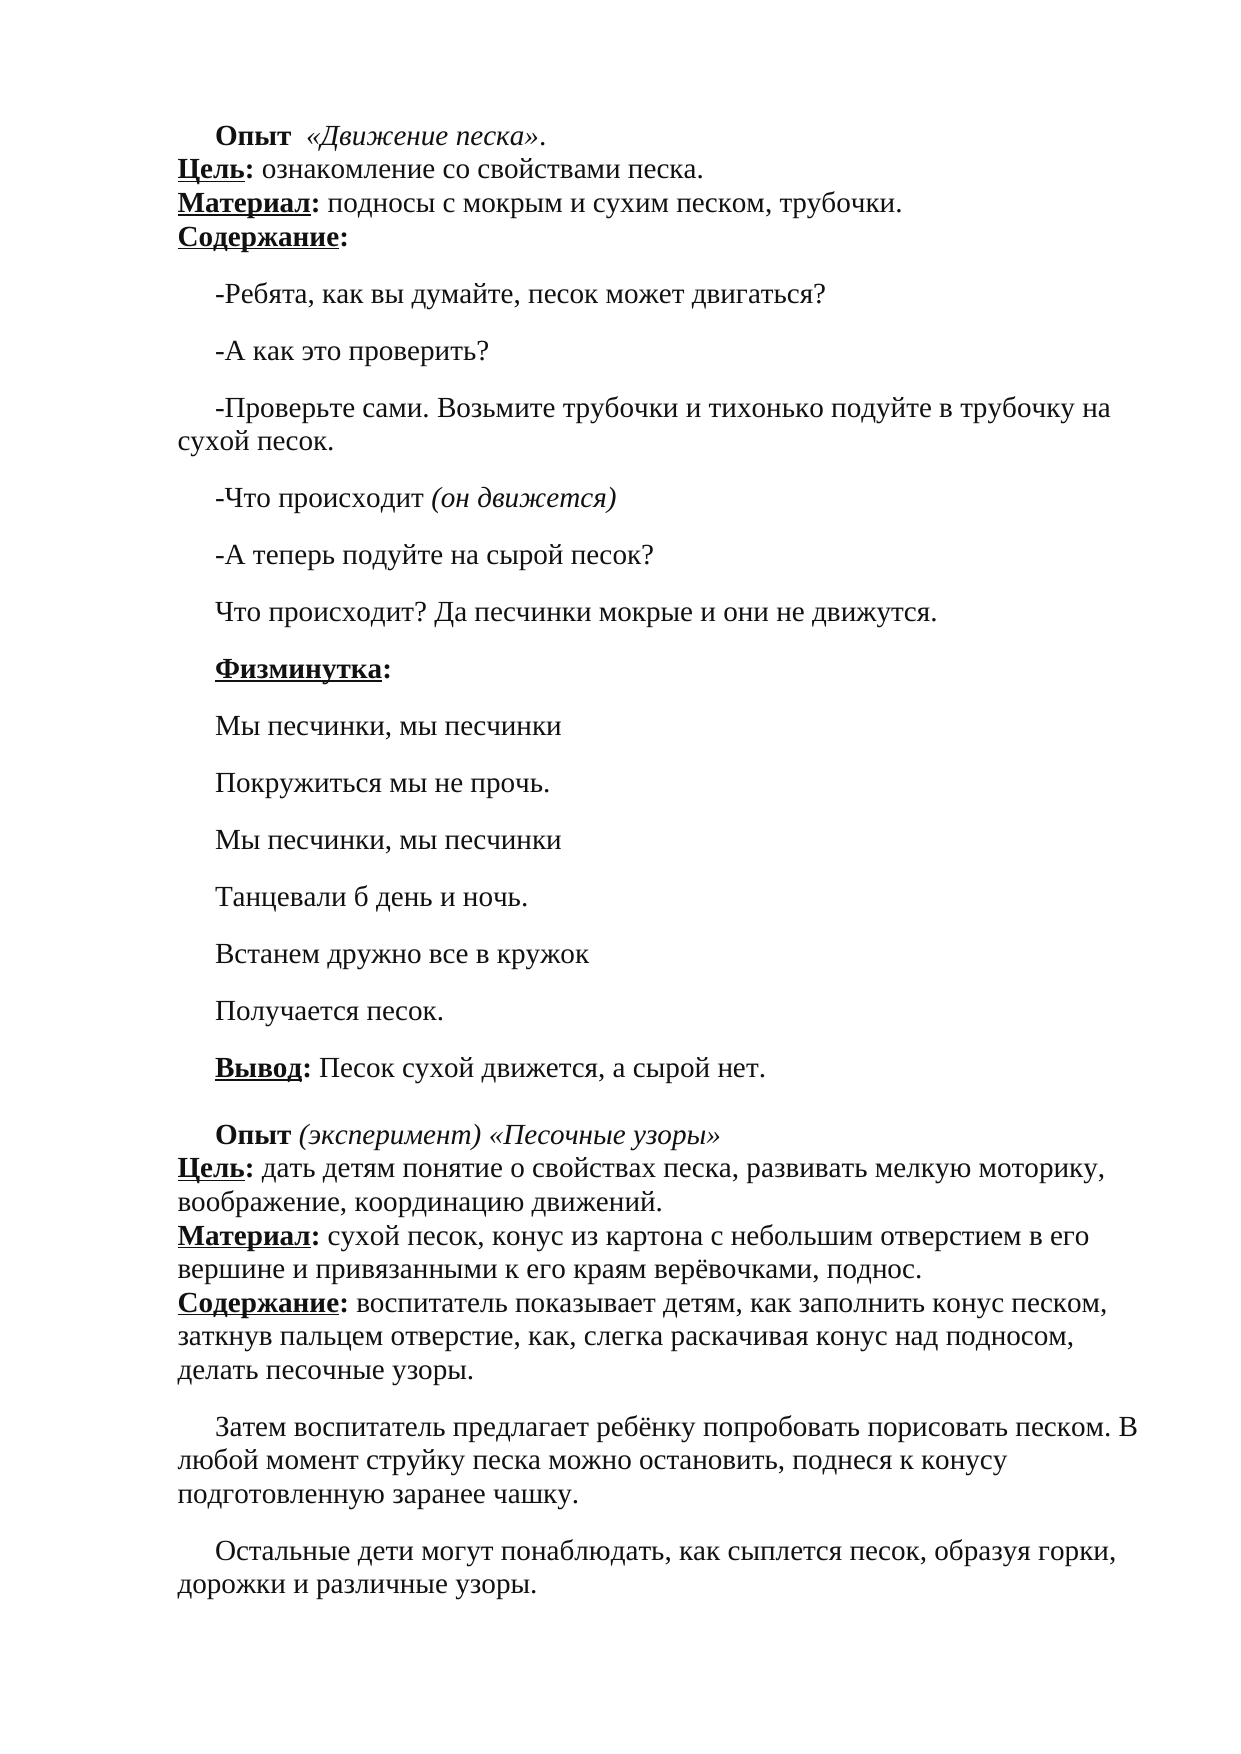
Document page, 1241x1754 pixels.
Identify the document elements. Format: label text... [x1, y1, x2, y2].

text Затем воспитатель предлагает ребёнку попробовать порисовать песком. В любой момент струйку песка можно остановить, поднеся к конусу подготовленную заранее чашку. [177, 1409, 1152, 1509]
text Содержание: воспитатель показывает детям, как заполнить конус песком, заткнув пальцем отверстие, как, слегка раскачивая конус над подносом, делать песочные узоры. [177, 1285, 1152, 1385]
text Физминутка: [177, 651, 1152, 685]
text Остальные дети могут понаблюдать, как сыплется песок, образуя горки, дорожки и различные узоры. [177, 1533, 1152, 1600]
text Танцевали б день и ночь. [177, 879, 1152, 913]
text Получается песок. [177, 993, 1152, 1027]
text Мы песчинки, мы песчинки [177, 708, 1152, 742]
text Мы песчинки, мы песчинки [177, 822, 1152, 856]
text Встанем дружно все в кружок [177, 936, 1152, 969]
text Цель: дать детям понятие о свойствах песка, развивать мелкую моторику, воображение, координацию движений. [177, 1151, 1152, 1218]
text Материал: сухой песок, конус из картона с небольшим отверстием в его вершине и привязанными к его краям верёвочками, поднос. [177, 1218, 1152, 1285]
text -А теперь подуйте на сырой песок? [177, 537, 1152, 571]
text Что происходит? Да песчинки мокрые и они не движутся. [177, 594, 1152, 628]
text Вывод: Песок сухой движется, а сырой нет. [177, 1050, 1152, 1083]
text -Ребята, как вы думайте, песок может двигаться? [177, 276, 1152, 309]
text Цель: ознакомление со свойствами песка. [177, 152, 1152, 185]
text Опыт «Движение песка». [177, 118, 1152, 152]
text Материал: подносы с мокрым и сухим песком, трубочки. [177, 185, 1152, 219]
text Покружиться мы не прочь. [177, 765, 1152, 799]
text Содержание: [177, 219, 1152, 252]
text -Что происходит (он движется) [177, 480, 1152, 514]
text -Проверьте сами. Возьмите трубочки и тихонько подуйте в трубочку на сухой песок. [177, 390, 1152, 457]
text -А как это проверить? [177, 333, 1152, 366]
text Опыт (эксперимент) «Песочные узоры» [177, 1117, 1152, 1151]
